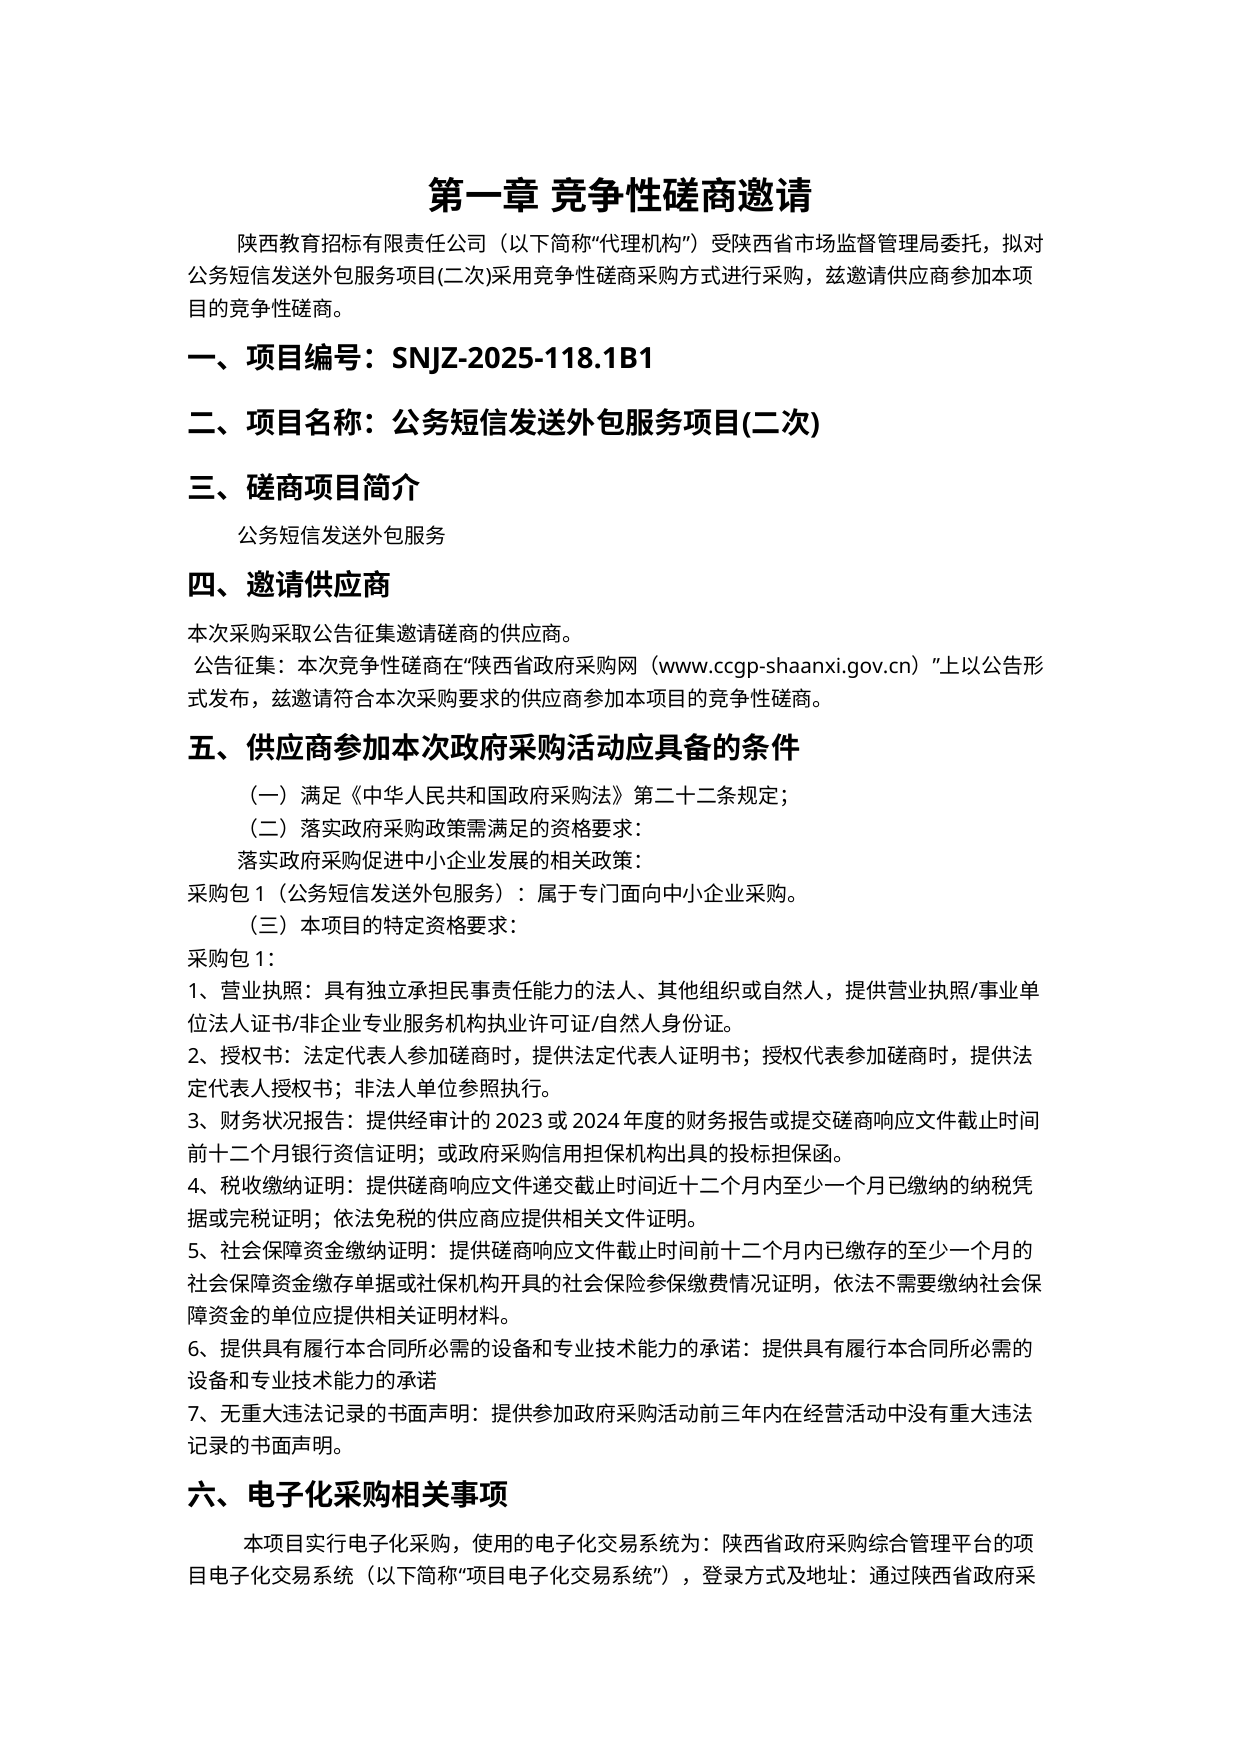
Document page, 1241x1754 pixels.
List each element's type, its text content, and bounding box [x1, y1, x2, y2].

text 1、营业执照：具有独立承担民事责任能力的法人、其他组织或自然人，提供营业执照/事业单位法人证书/非企业专业服务机构执业许可证/自然人身份证。 [187, 974, 1053, 1039]
text 五、供应商参加本次政府采购活动应具备的条件 [187, 714, 1053, 779]
text （二）落实政府采购政策需满足的资格要求： [187, 812, 1053, 844]
text 三、磋商项目简介 [187, 454, 1053, 519]
text （一）满足《中华人民共和国政府采购法》第二十二条规定； [187, 779, 1053, 812]
text 公告征集：本次竞争性磋商在“陕西省政府采购网（www.ccgp-shaanxi.gov.cn）”上以公告形式发布，兹邀请符合本次采购要求的供应商参加本项目的竞争性磋商。 [187, 649, 1053, 714]
text 采购包1（公务短信发送外包服务）：属于专门面向中小企业采购。 [187, 877, 1053, 909]
text 2、授权书：法定代表人参加磋商时，提供法定代表人证明书；授权代表参加磋商时，提供法定代表人授权书；非法人单位参照执行。 [187, 1039, 1053, 1104]
text 公务短信发送外包服务 [187, 519, 1053, 552]
text 四、邀请供应商 [187, 552, 1053, 617]
text 采购包1： [187, 942, 1053, 974]
text 落实政府采购促进中小企业发展的相关政策： [187, 844, 1053, 877]
text 陕西教育招标有限责任公司（以下简称“代理机构”）受陕西省市场监督管理局委托，拟对公务短信发送外包服务项目(二次)采用竞争性磋商采购方式进行采购，兹邀请供应商参加本项目的竞争性磋商。 [187, 227, 1053, 324]
text 4、税收缴纳证明：提供磋商响应文件递交截止时间近十二个月内至少一个月已缴纳的纳税凭据或完税证明；依法免税的供应商应提供相关文件证明。 [187, 1169, 1053, 1234]
text （三）本项目的特定资格要求： [187, 909, 1053, 942]
text 六、电子化采购相关事项 [187, 1462, 1053, 1527]
text 7、无重大违法记录的书面声明：提供参加政府采购活动前三年内在经营活动中没有重大违法记录的书面声明。 [187, 1397, 1053, 1462]
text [187, 1527, 1053, 1592]
text 本次采购采取公告征集邀请磋商的供应商。 [187, 617, 1053, 649]
text 5、社会保障资金缴纳证明：提供磋商响应文件截止时间前十二个月内已缴存的至少一个月的社会保障资金缴存单据或社保机构开具的社会保险参保缴费情况证明，依法不需要缴纳社会保障资金的单位应提供相关证明材料。 [187, 1234, 1053, 1332]
text 二、项目名称：公务短信发送外包服务项目(二次) [187, 389, 1053, 454]
text 一、项目编号：SNJZ-2025-118.1B1 [187, 324, 1053, 389]
text 6、提供具有履行本合同所必需的设备和专业技术能力的承诺：提供具有履行本合同所必需的设备和专业技术能力的承诺 [187, 1332, 1053, 1397]
text 3、财务状况报告：提供经审计的2023或2024年度的财务报告或提交磋商响应文件截止时间前十二个月银行资信证明；或政府采购信用担保机构出具的投标担保函。 [187, 1104, 1053, 1169]
text 第一章 竞争性磋商邀请 [187, 162, 1053, 227]
